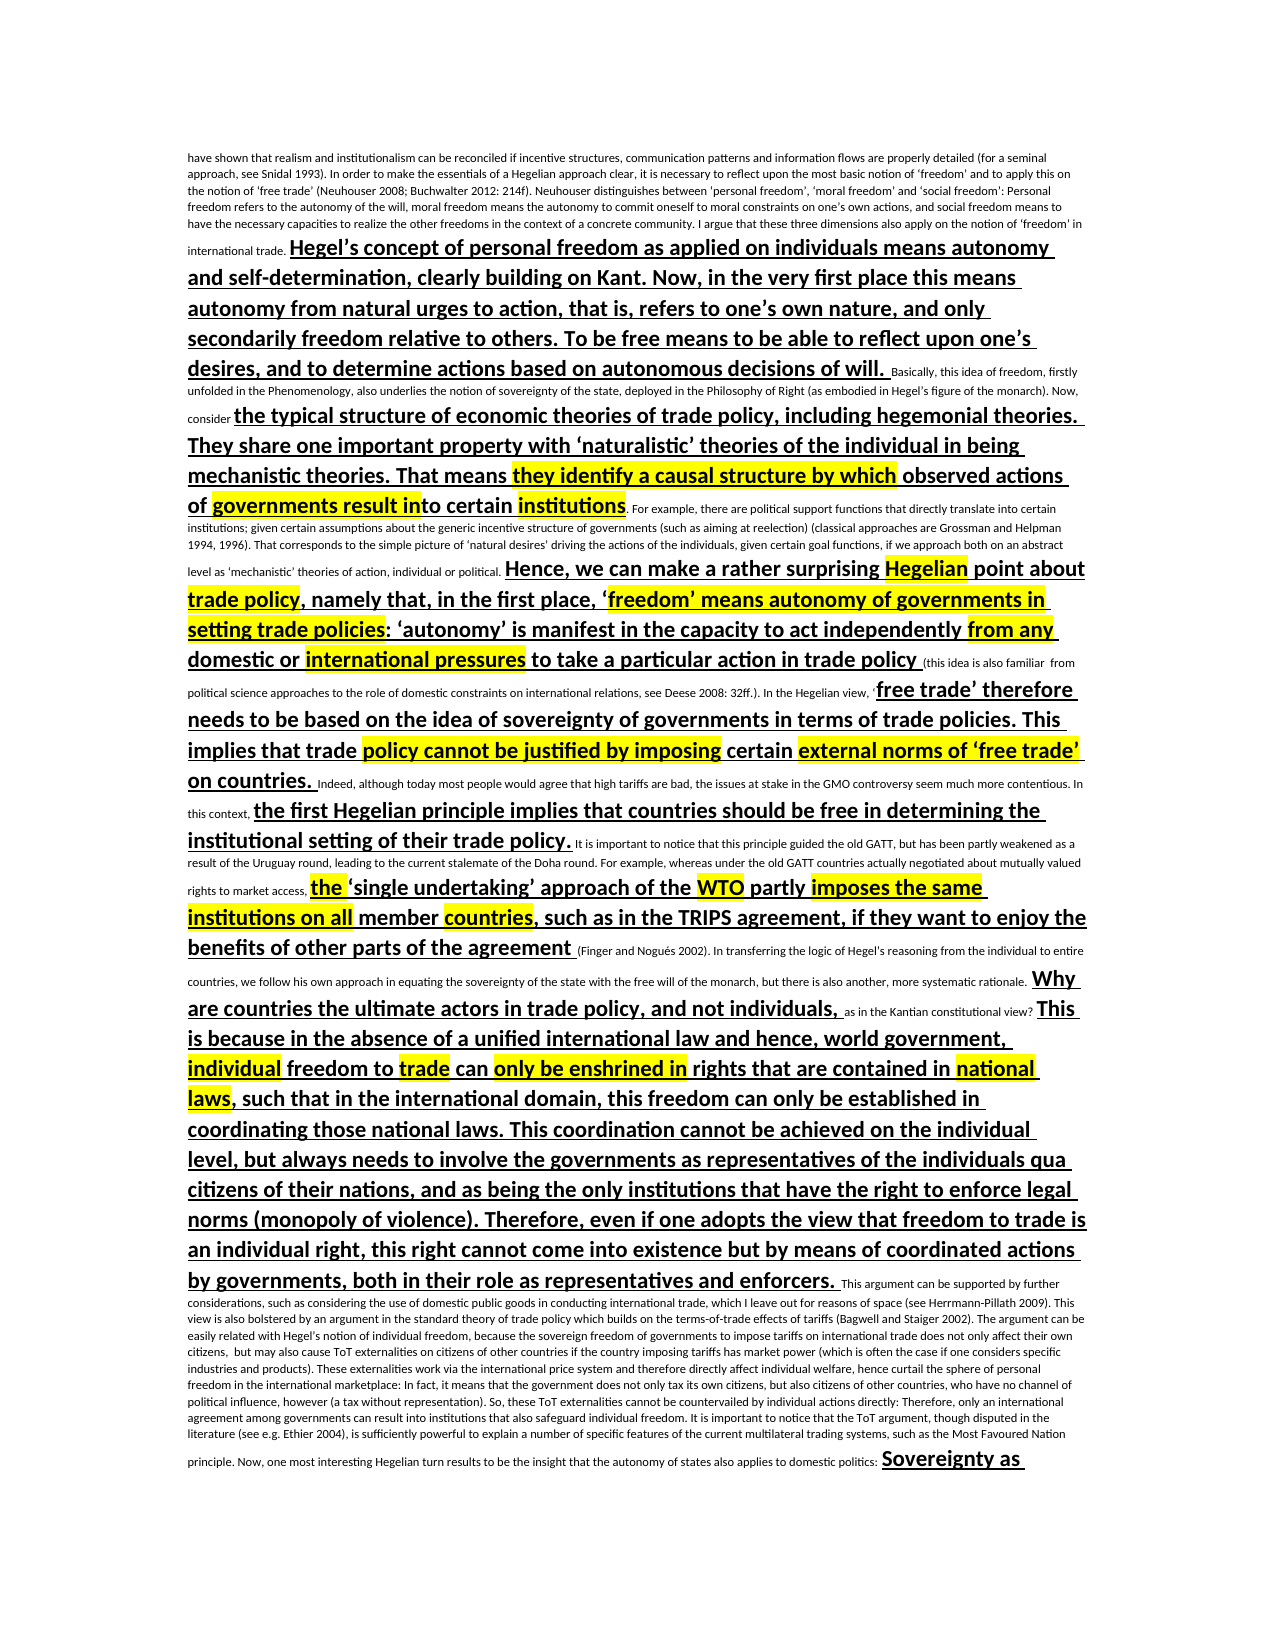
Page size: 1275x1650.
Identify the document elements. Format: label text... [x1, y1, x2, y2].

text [187, 150, 1087, 927]
